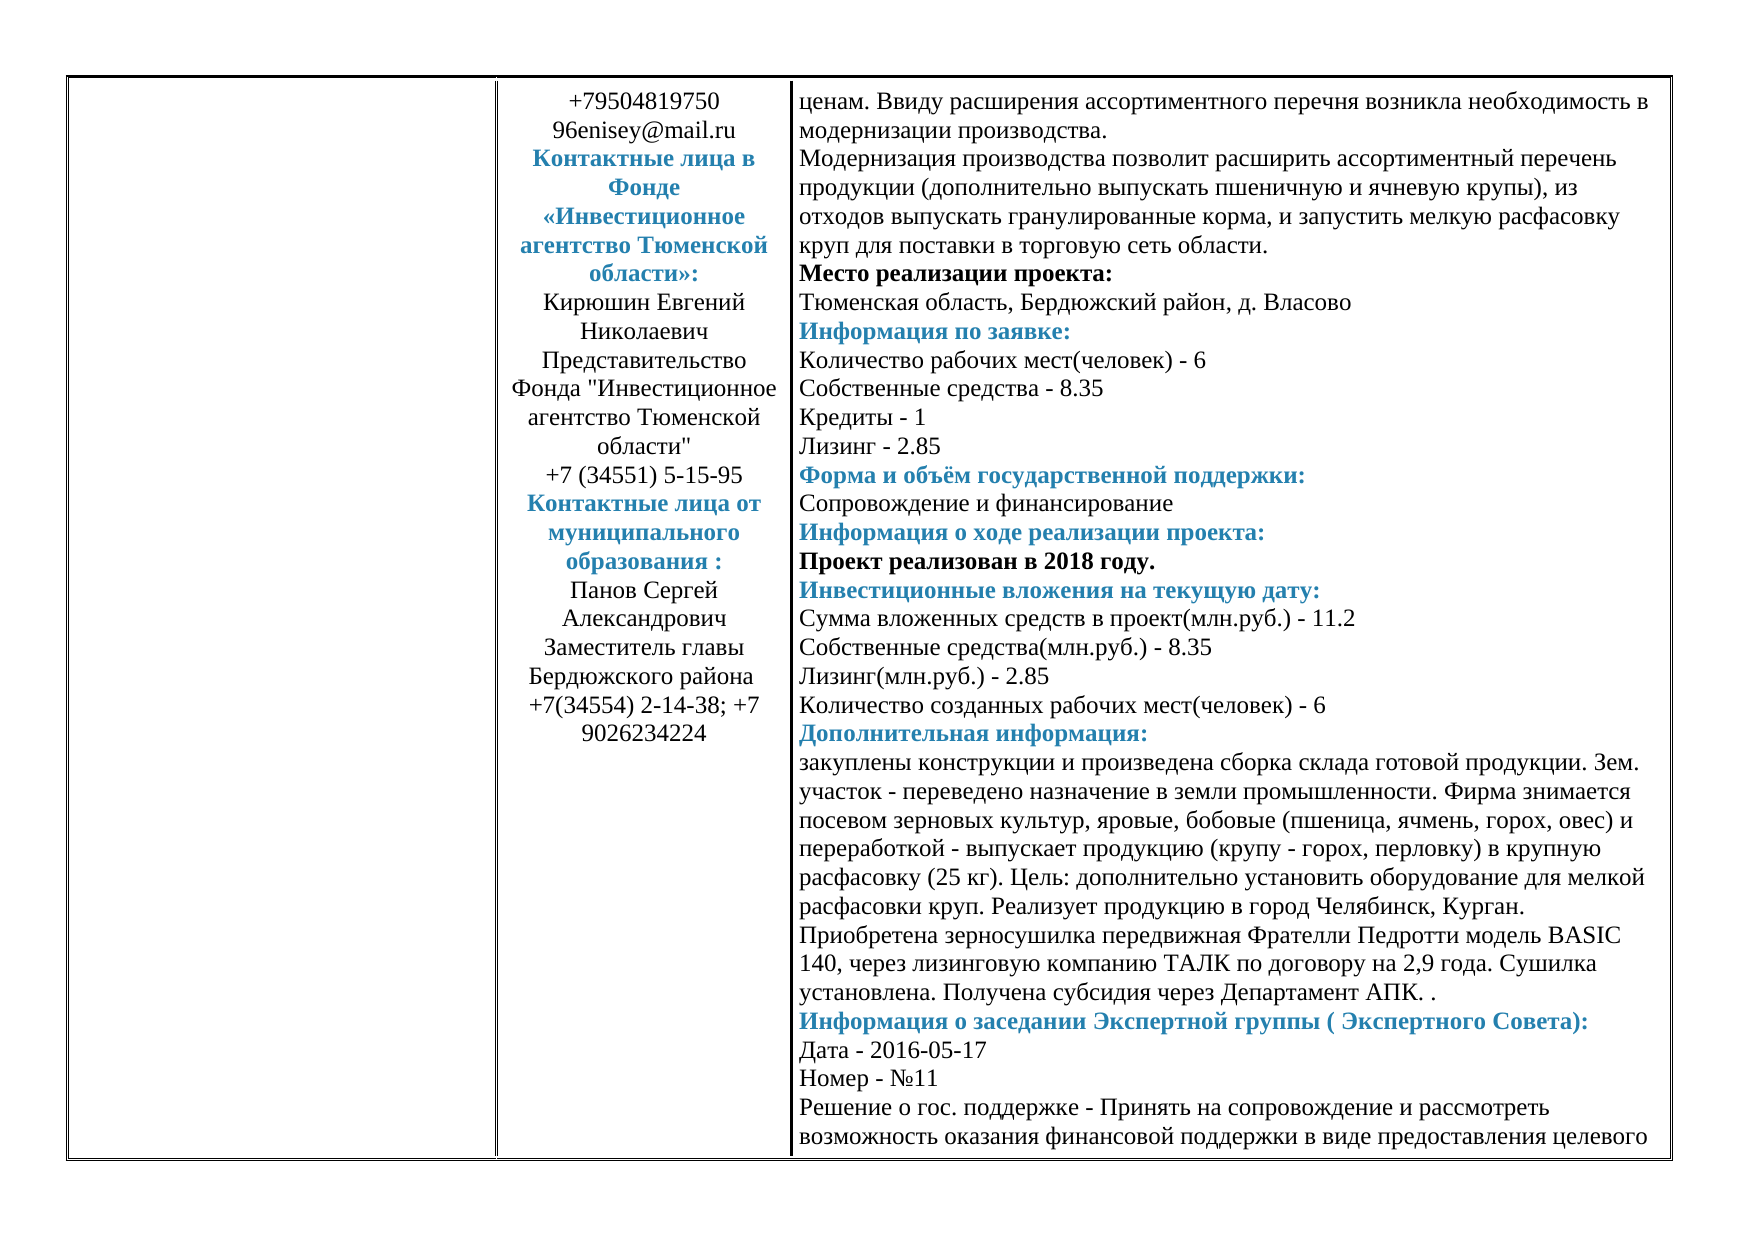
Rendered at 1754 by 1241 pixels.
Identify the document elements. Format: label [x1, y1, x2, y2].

table_cell [791, 78, 1670, 1158]
table_cell [69, 78, 497, 1158]
table_cell [497, 78, 791, 1158]
